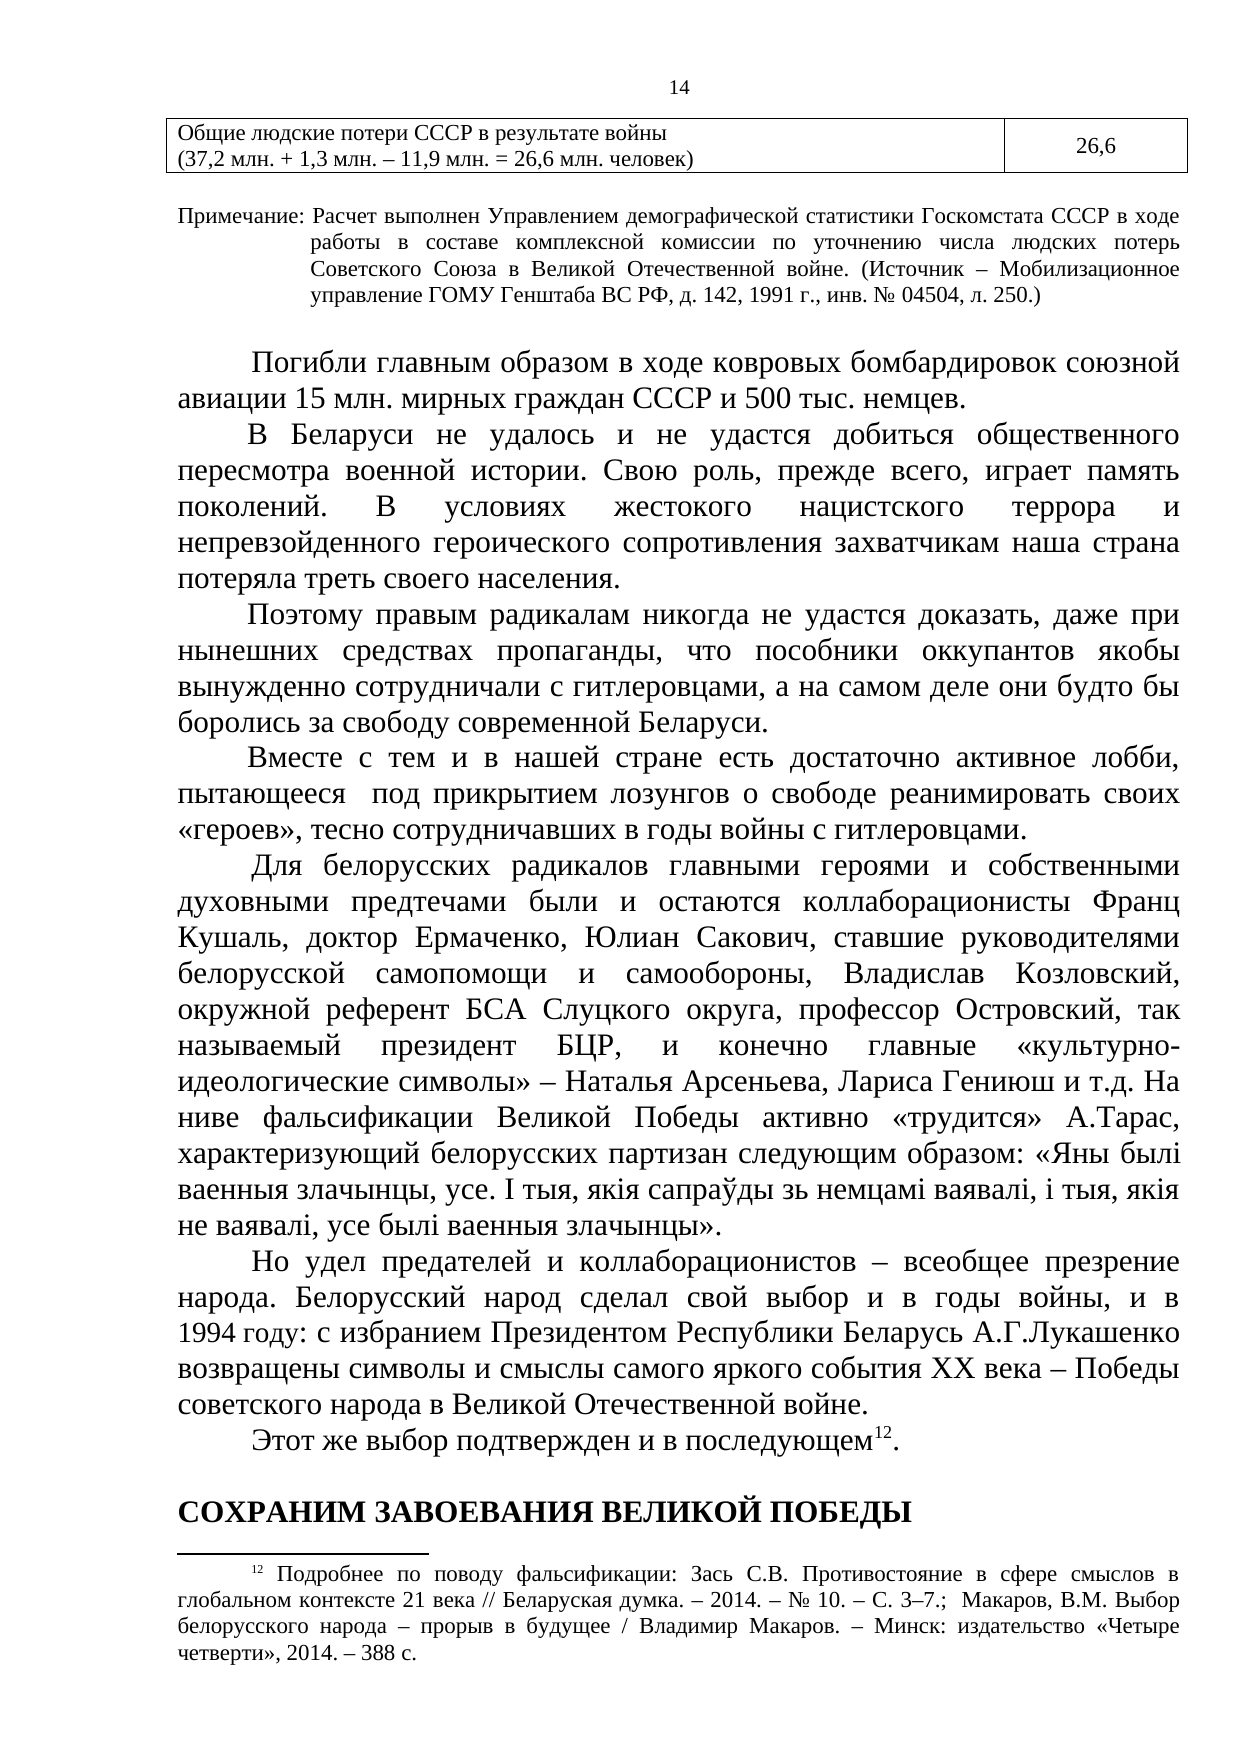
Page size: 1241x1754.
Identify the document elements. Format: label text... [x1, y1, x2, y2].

table_cell 26,6 [1005, 119, 1187, 172]
text Для белорусских радикалов главными героями и собственными духовными предтечами были и остаются коллаборационисты Франц Кушаль, доктор Ермаченко, Юлиан Сакович, ставшие руководителями белорусской самопомощи и самообороны, Владислав Козловский, окружной референт БСА Слуцкого округа, профессор Островский, так называемый президент БЦР, и конечно главные «культурно-идеологические символы» – Наталья Арсеньева, Лариса Гениюш и т.д. На ниве фальсификации Великой Победы активно «трудится» А.Тарас, характеризующий белорусских партизан следующим образом: «Яны былі ваенныя злачынцы, усе. І тыя, якія сапраўды зь немцамі ваявалі, і тыя, якія не ваявалі, усе былі ваенныя злачынцы». [177, 847, 1181, 1242]
text Этот же выбор подтвержден и в последующем. [177, 1422, 1181, 1457]
text СОХРАНИМ ЗАВОЕВАНИЯ ВЕЛИКОЙ ПОБЕДЫ [177, 1493, 1181, 1529]
text Но удел предателей и коллаборационистов – всеобщее презрение народа. Белорусский народ сделал свой выбор и в годы войны, и в 1994 году: с избранием Президентом Республики Беларусь А.Г.Лукашенко возвращены символы и смыслы самого яркого события ХХ века – Победы советского народа в Великой Отечественной войне. [177, 1242, 1181, 1422]
text Поэтому правым радикалам никогда не удастся доказать, даже при нынешних средствах пропаганды, что пособники оккупантов якобы вынужденно сотрудничали с гитлеровцами, а на самом деле они будто бы боролись за свободу современной Беларуси. [177, 595, 1181, 739]
text Вместе с тем и в нашей стране есть достаточно активное лобби, пытающееся под прикрытием лозунгов о свободе реанимировать своих «героев», тесно сотрудничавших в годы войны с гитлеровцами. [177, 739, 1181, 847]
text Примечание: Расчет выполнен Управлением демографической статистики Госкомстата СССР в ходе работы в составе комплексной комиссии по уточнению числа людских потерь Советского Союза в Великой Отечественной войне. (Источник – Мобилизационное управление ГОМУ Генштаба ВС РФ, д. 142, ., инв. № 04504, л. 250.) [177, 202, 1181, 307]
table_cell Общие людские потери СССР в результате войны (37,2 млн. + 1,3 млн. – 11,9 млн. = 26,6 млн. человек) [167, 119, 1004, 172]
text В Беларуси не удалось и не удастся добиться общественного пересмотра военной истории. Свою роль, прежде всего, играет память поколений. В условиях жестокого нацистского террора и непревзойденного героического сопротивления захватчикам наша страна потеряла треть своего населения. [177, 415, 1181, 595]
text Погибли главным образом в ходе ковровых бомбардировок союзной авиации 15 млн. мирных граждан СССР и 500 тыс. немцев. [177, 343, 1181, 415]
